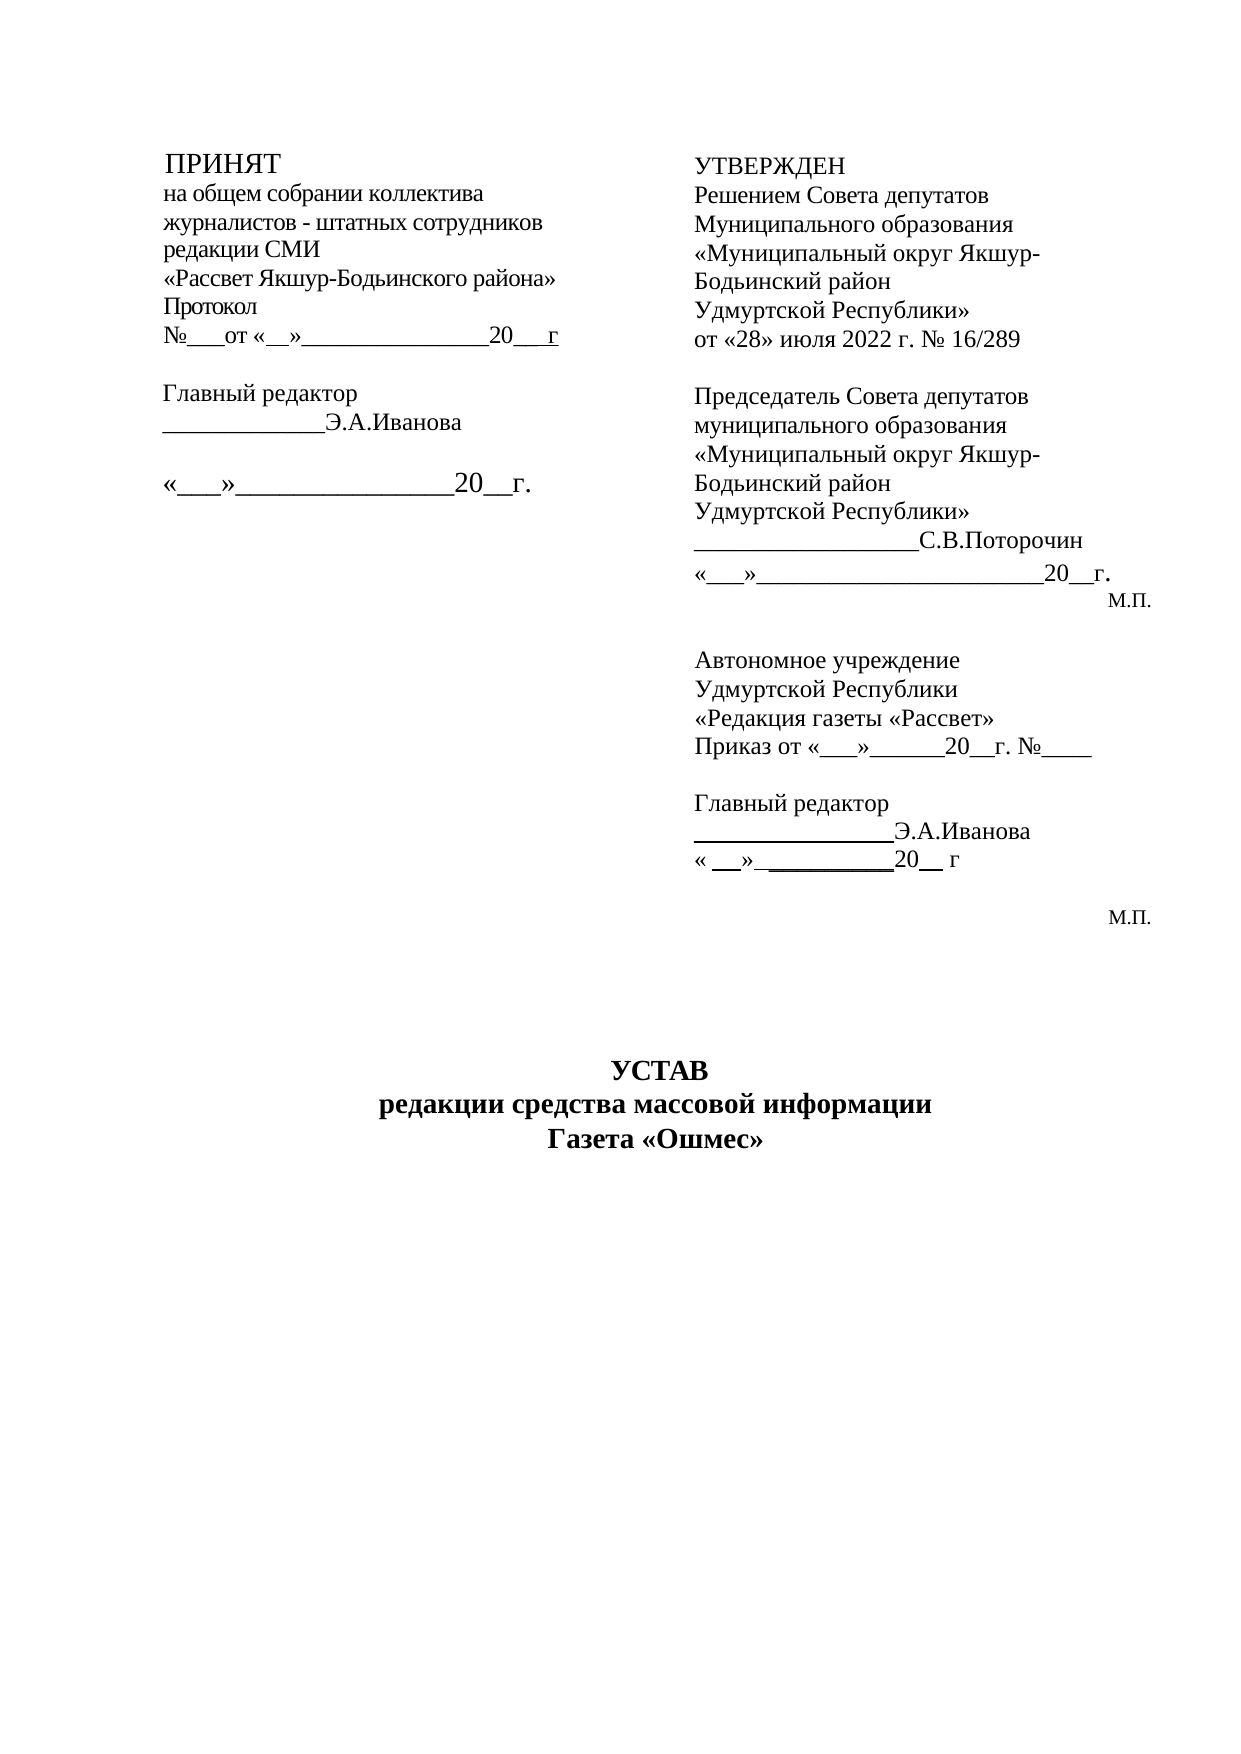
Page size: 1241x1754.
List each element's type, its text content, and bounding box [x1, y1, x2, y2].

text редакции средства массовой информации [162, 1087, 1148, 1121]
text «Рассвет Якшур-Бодьинского района» [163, 263, 590, 292]
text Приказ от «___»______20__г. №____ [694, 731, 1151, 760]
text __________________С.В.Поторочин [694, 525, 1151, 554]
text на общем собрании коллектива журналистов - штатных сотрудников редакции СМИ [163, 179, 590, 263]
text Газета «Ошмес» [162, 1121, 1148, 1155]
text от «28» июля 2022 г. № 16/289 [694, 324, 1151, 353]
text Главный редактор ________________Э.А.Иванова « » _________20 г [694, 789, 1151, 873]
text «___»_______________20__г. УТВЕРЖДЕН [162, 465, 590, 498]
text Председатель Совета депутатов муниципального образования «Муниципальный округ Якшур-Бодьинский район [694, 381, 1151, 496]
text Удмуртской Республики [694, 674, 1151, 703]
text М.П. [694, 902, 1151, 930]
text ПРИНЯТ [164, 151, 590, 179]
text Главный редактор [162, 381, 590, 407]
text Автономное учреждение [694, 645, 1151, 674]
text Удмуртской Республики» [694, 496, 1151, 525]
text Протокол [163, 292, 590, 320]
text _____________Э.А.Иванова [162, 410, 590, 436]
text Удмуртской Республики» [694, 295, 1151, 324]
text №___от « » _____________20__ г [163, 321, 590, 349]
text «Редакция газеты «Рассвет» [694, 703, 1151, 731]
text М.П. [694, 587, 1151, 612]
text УСТАВ [168, 1053, 1151, 1087]
text «___»_______________________20__г. [694, 554, 1151, 587]
text Решением Совета депутатов Муниципального образования «Муниципальный округ Якшур-Бодьинский район [694, 180, 1151, 295]
